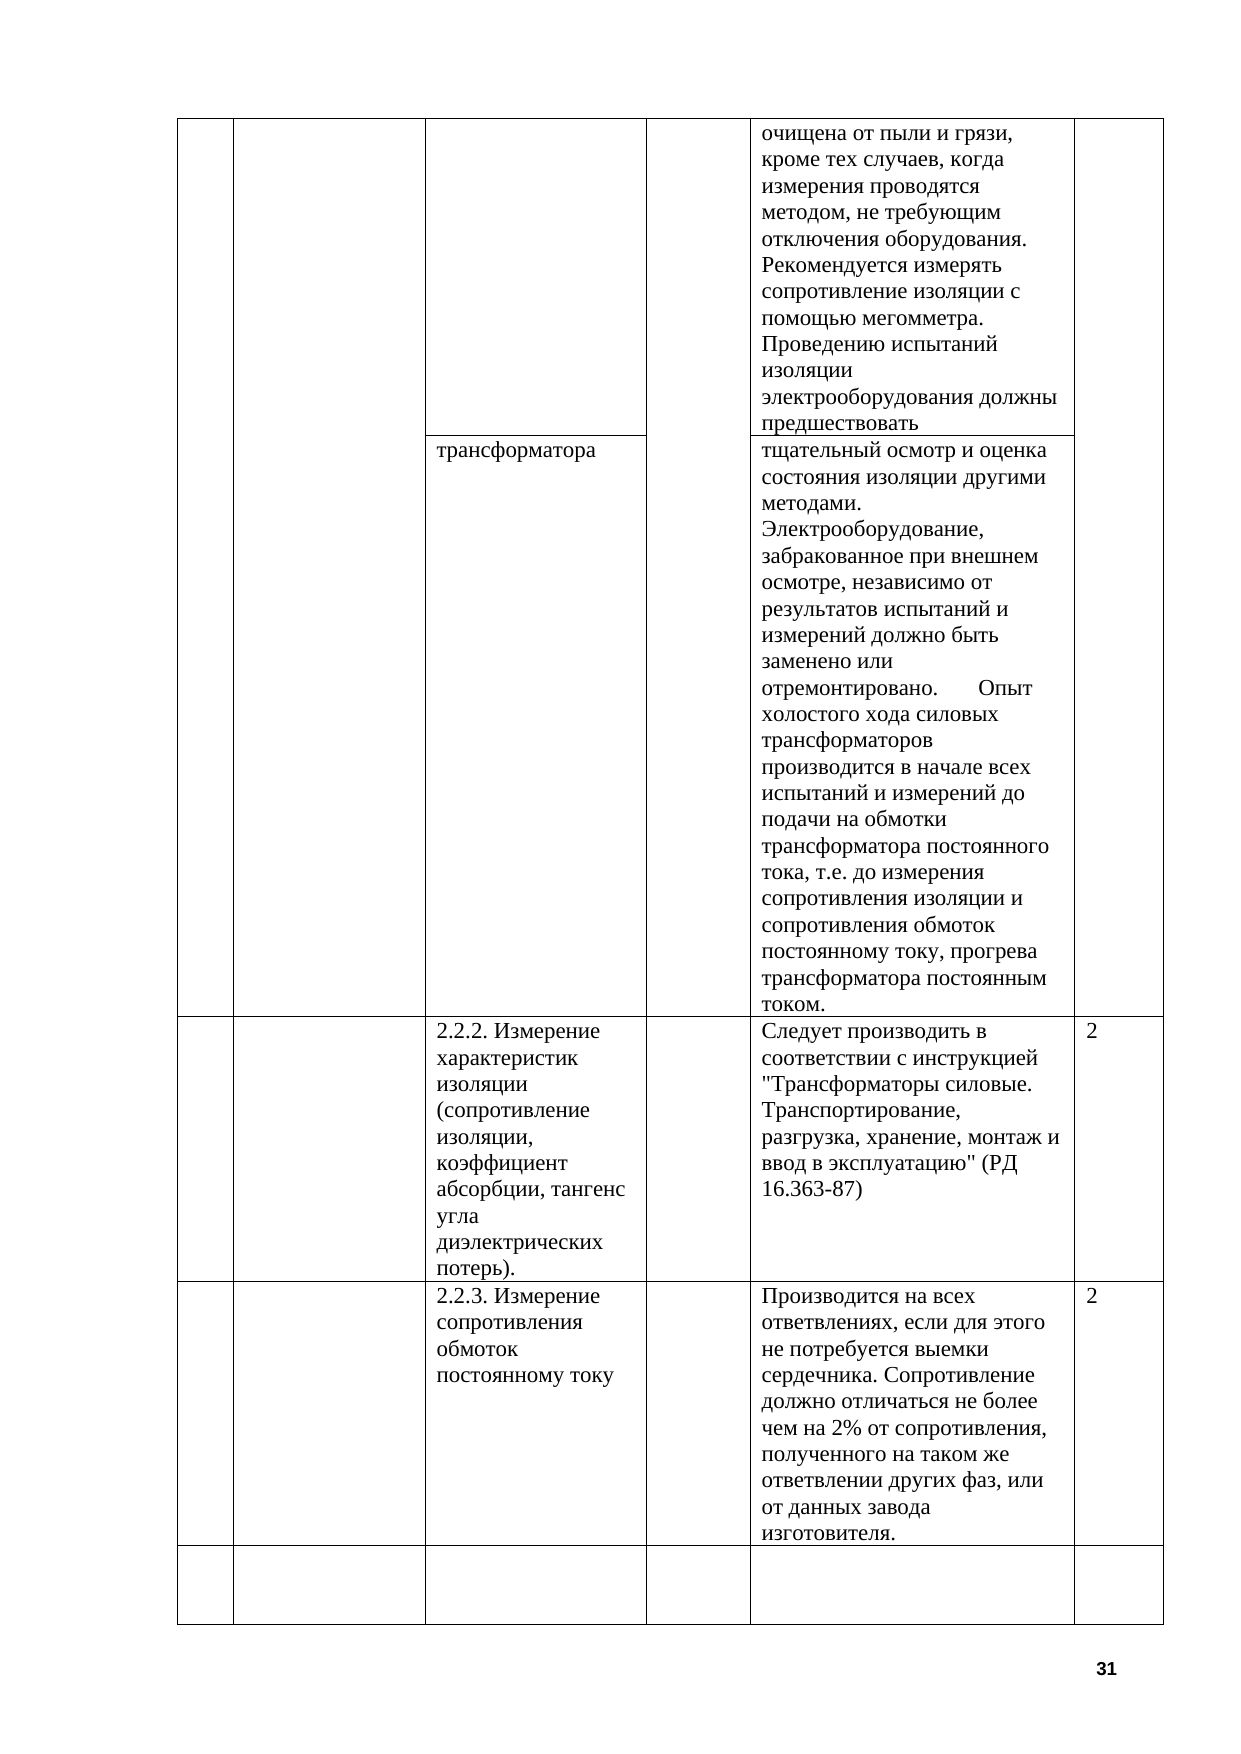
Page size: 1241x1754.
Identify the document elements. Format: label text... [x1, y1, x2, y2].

table_cell [178, 119, 233, 1016]
table_cell [178, 1282, 233, 1545]
table_cell [647, 119, 750, 1016]
table_cell [178, 1017, 233, 1281]
table_cell 2 [1075, 1017, 1163, 1281]
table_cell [426, 1546, 646, 1623]
table_cell Следует производить в соответствии с инструкцией "Трансформаторы силовые. Транспортирование, разгрузка, хранение, монтаж и ввод в эксплуатацию" (РД 16.363-87) [751, 1017, 1074, 1281]
table_cell [234, 1282, 425, 1545]
table_cell [647, 1282, 750, 1545]
table_cell Производится на всех ответвлениях, если для этого не потребуется выемки сердечника. Сопротивление должно отличаться не более чем на 2% от сопротивления, полученного на таком же ответвлении других фаз, или от данных завода изготовителя. [751, 1282, 1074, 1545]
table_cell [647, 1017, 750, 1281]
table_cell [234, 119, 425, 1016]
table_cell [751, 1546, 1074, 1623]
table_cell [751, 119, 1074, 435]
table_cell 1 [1075, 1546, 1163, 1623]
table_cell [426, 119, 646, 435]
table_cell 2 [1075, 1282, 1163, 1545]
table_cell [178, 1546, 233, 1623]
table_cell тщательный осмотр и оценка состояния изоляции другими методами. Электрооборудование, забракованное при внешнем осмотре, независимо от результатов испытаний и измерений должно быть заменено или отремонтировано. Опыт холостого хода силовых трансформаторов производится в начале всех испытаний и измерений до подачи на обмотки трансформатора постоянного тока, т.е. до измерения сопротивления изоляции и сопротивления обмоток постоянному току, прогрева трансформатора постоянным током. [751, 436, 1074, 1016]
table_cell [234, 1546, 425, 1623]
table_cell 2.2.3. Измерение сопротивления обмоток постоянному току [426, 1282, 646, 1545]
table_cell [234, 1017, 425, 1281]
table_cell 2 [1075, 119, 1163, 1016]
table_cell 2.2.2. Измерение характеристик изоляции (сопротивление изоляции, коэффициент абсорбции, тангенс угла диэлектрических потерь). [426, 1017, 646, 1281]
table_cell трансформатора [426, 436, 646, 1016]
table_cell [647, 1546, 750, 1623]
